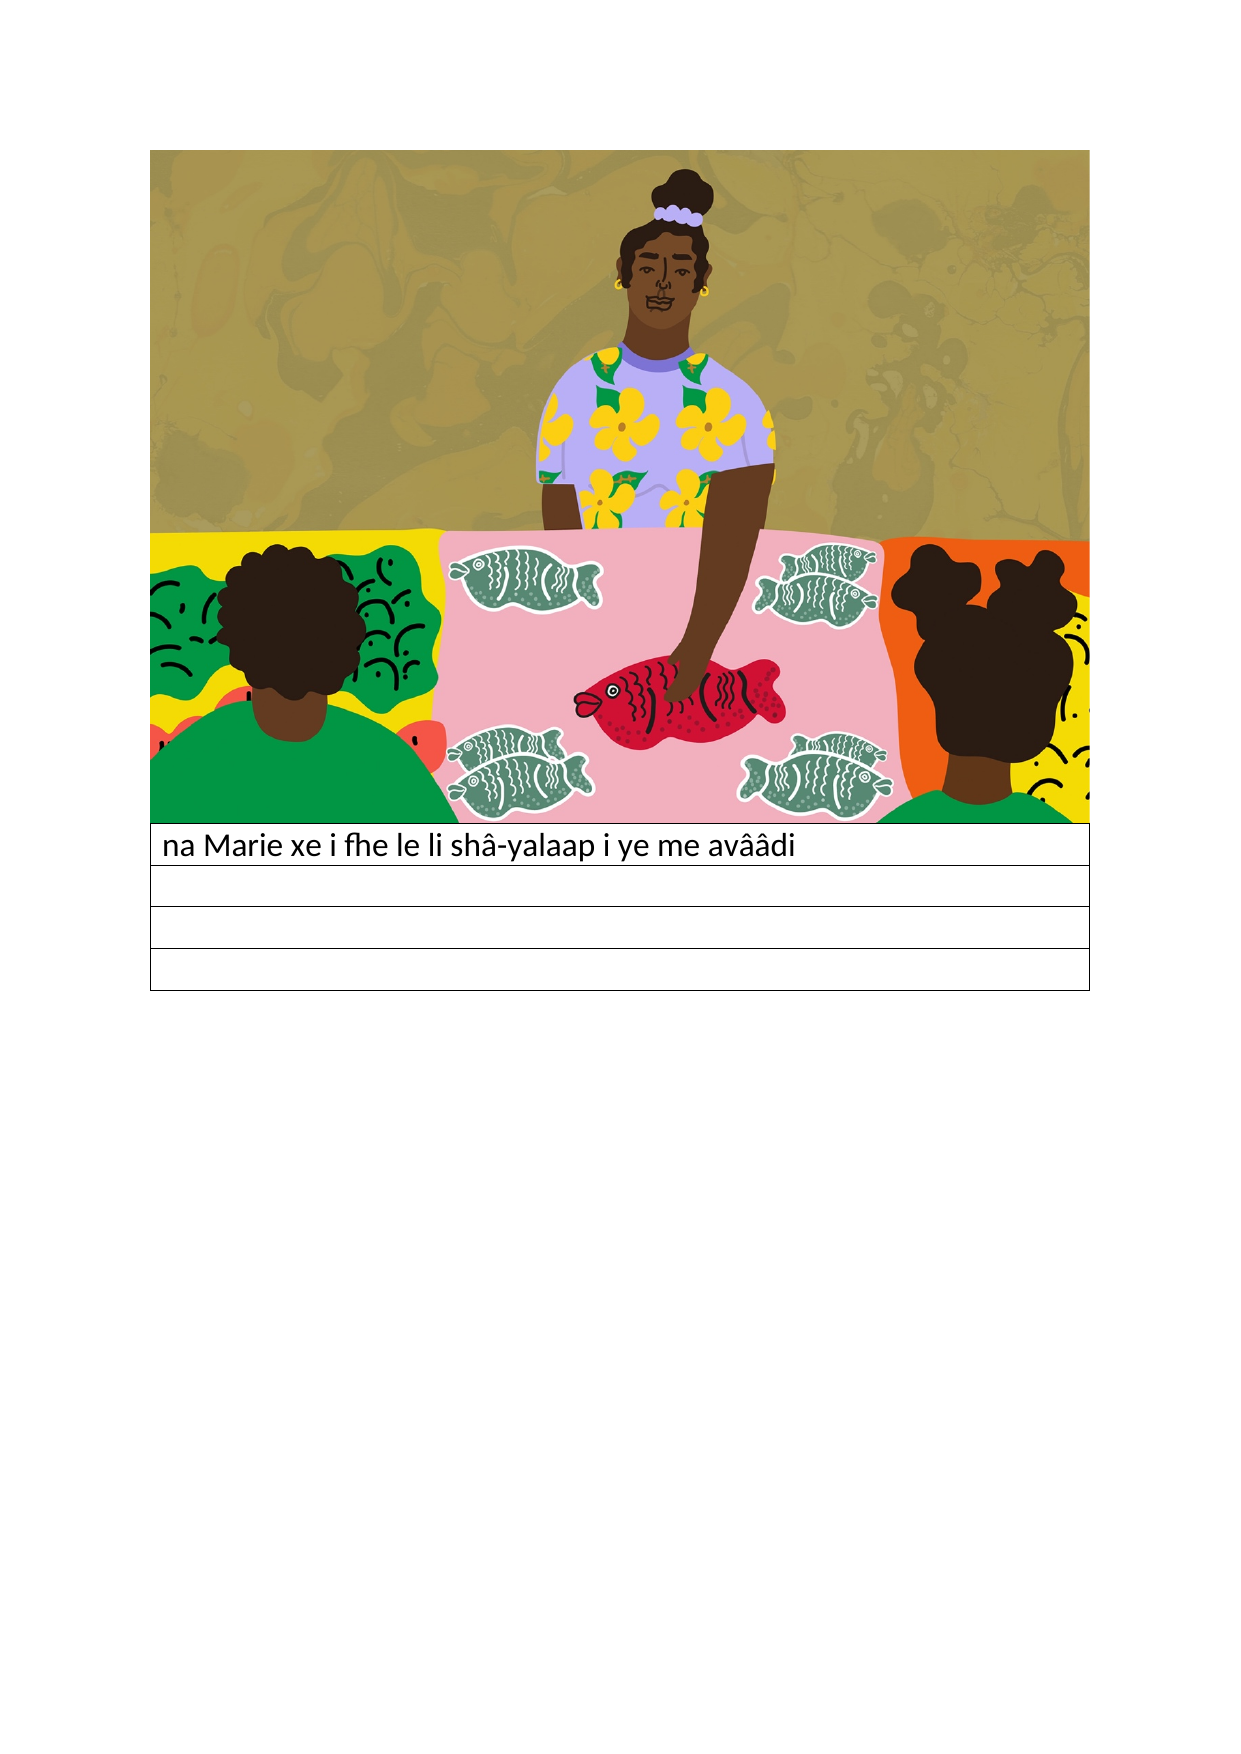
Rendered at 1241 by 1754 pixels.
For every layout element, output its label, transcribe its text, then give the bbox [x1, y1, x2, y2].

picture [150, 150, 1090, 823]
table_cell [151, 907, 1089, 948]
table_cell [151, 866, 1089, 906]
table_header na Marie xe i fhe le li shâ-yalaap i ye me avââdi [151, 824, 1089, 864]
table_cell [151, 949, 1089, 990]
